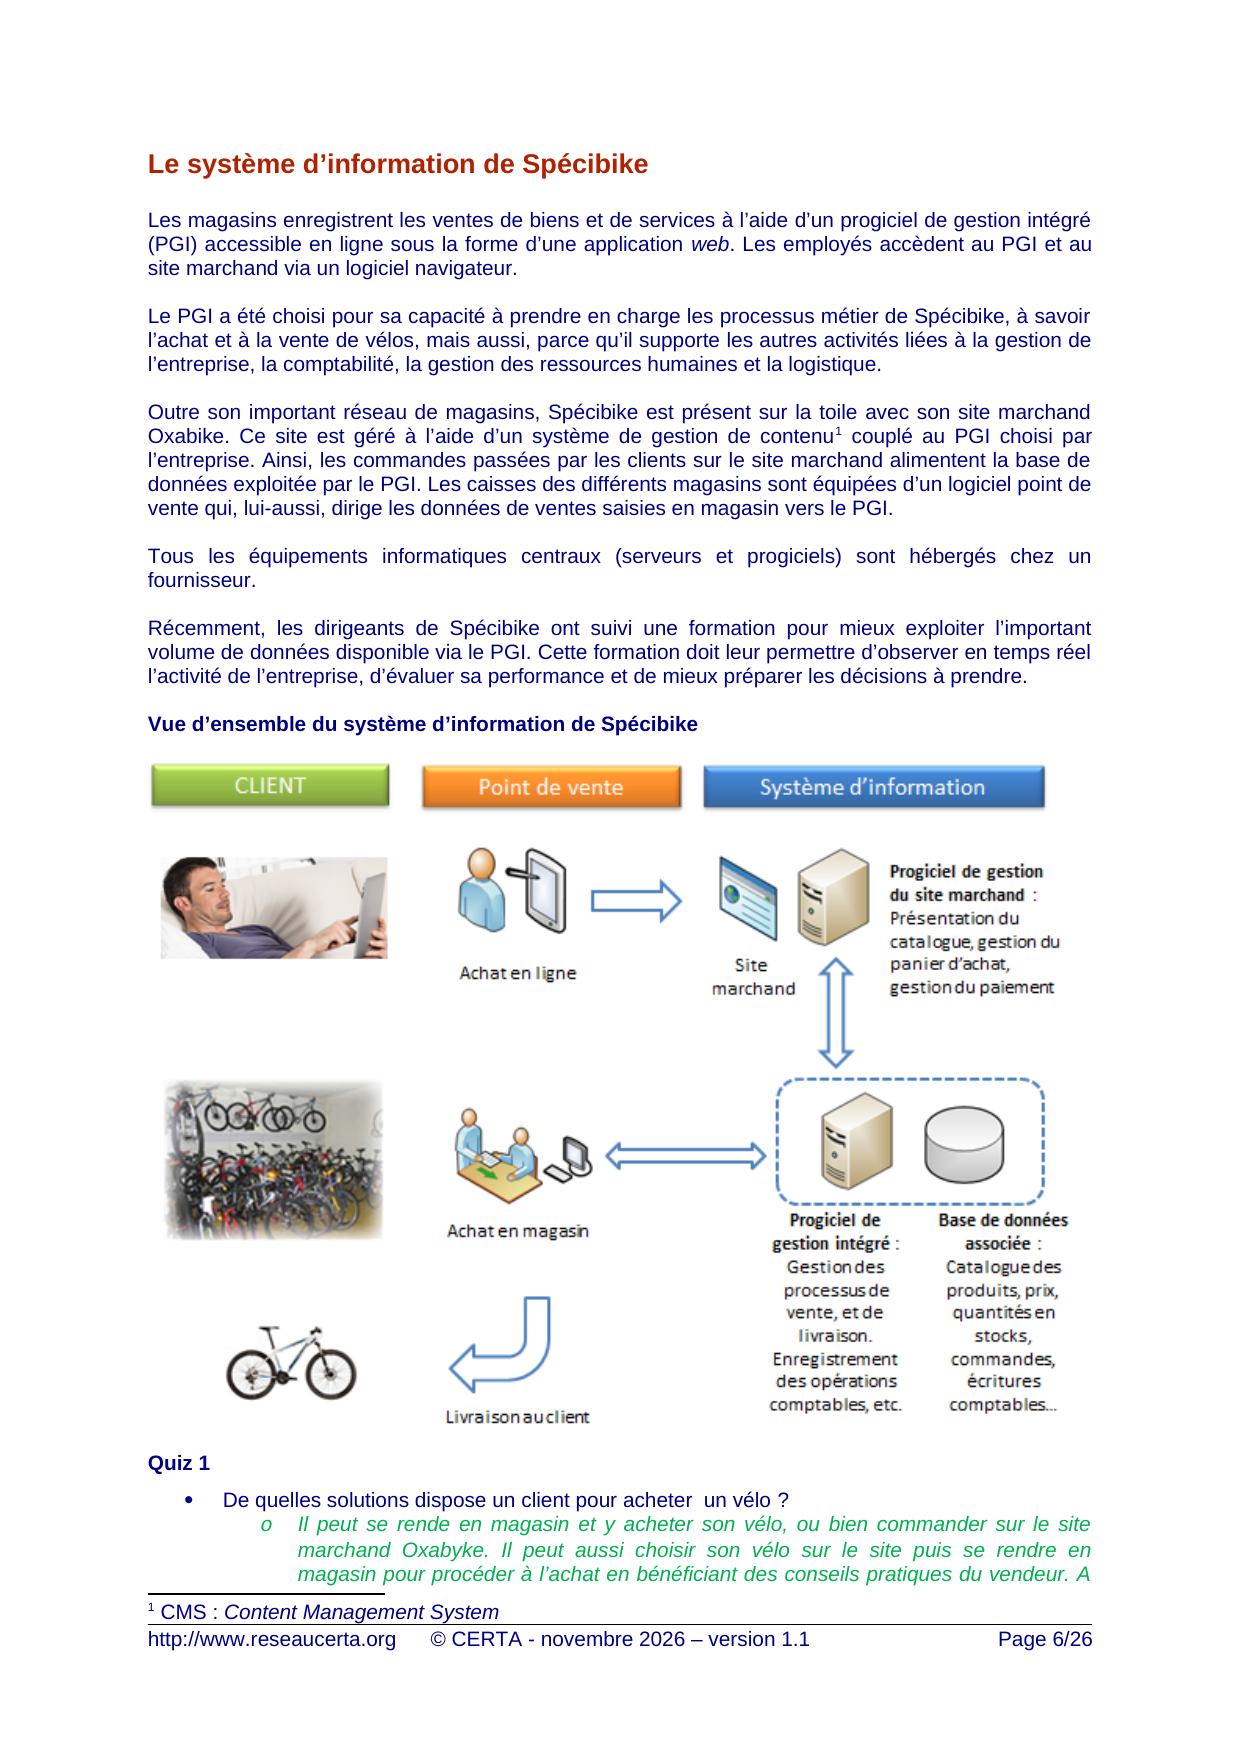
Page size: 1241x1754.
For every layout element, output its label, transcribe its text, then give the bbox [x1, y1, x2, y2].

subtitle Vue d’ensemble du système d’information de Spécibike [148, 711, 1092, 735]
picture [147, 759, 1078, 1439]
list De quelles solutions dispose un client pour acheter un vélo ? [185, 1487, 1092, 1512]
text Récemment, les dirigeants de Spécibike ont suivi une formation pour mieux exploiter l’important volume de données disponible via le PGI. Cette formation doit leur permettre d’observer en temps réel l’activité de l’entreprise, d’évaluer sa performance et de mieux préparer les décisions à prendre. [148, 616, 1092, 687]
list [260, 1512, 1092, 1585]
text Le PGI a été choisi pour sa capacité à prendre en charge les processus métier de Spécibike, à savoir l’achat et à la vente de vélos, mais aussi, parce qu’il supporte les autres activités liées à la gestion de l’entreprise, la comptabilité, la gestion des ressources humaines et la logistique. [148, 304, 1092, 376]
text Les magasins enregistrent les ventes de biens et de services à l’aide d’un progiciel de gestion intégré (PGI) accessible en ligne sous la forme d’une application web. Les employés accèdent au PGI et au site marchand via un logiciel navigateur. [148, 208, 1092, 280]
text Quiz 1 [148, 1451, 1092, 1475]
subtitle Le système d’information de Spécibike [148, 148, 1092, 179]
text Tous les équipements informatiques centraux (serveurs et progiciels) sont hébergés chez un fournisseur. [148, 544, 1092, 592]
text Outre son important réseau de magasins, Spécibike est présent sur la toile avec son site marchand Oxabike. Ce site est géré à l’aide d’un système de gestion de contenu couplé au PGI choisi par l’entreprise. Ainsi, les commandes passées par les clients sur le site marchand alimentent la base de données exploitée par le PGI. Les caisses des différents magasins sont équipées d’un logiciel point de vente qui, lui-aussi, dirige les données de ventes saisies en magasin vers le PGI. [148, 400, 1092, 520]
